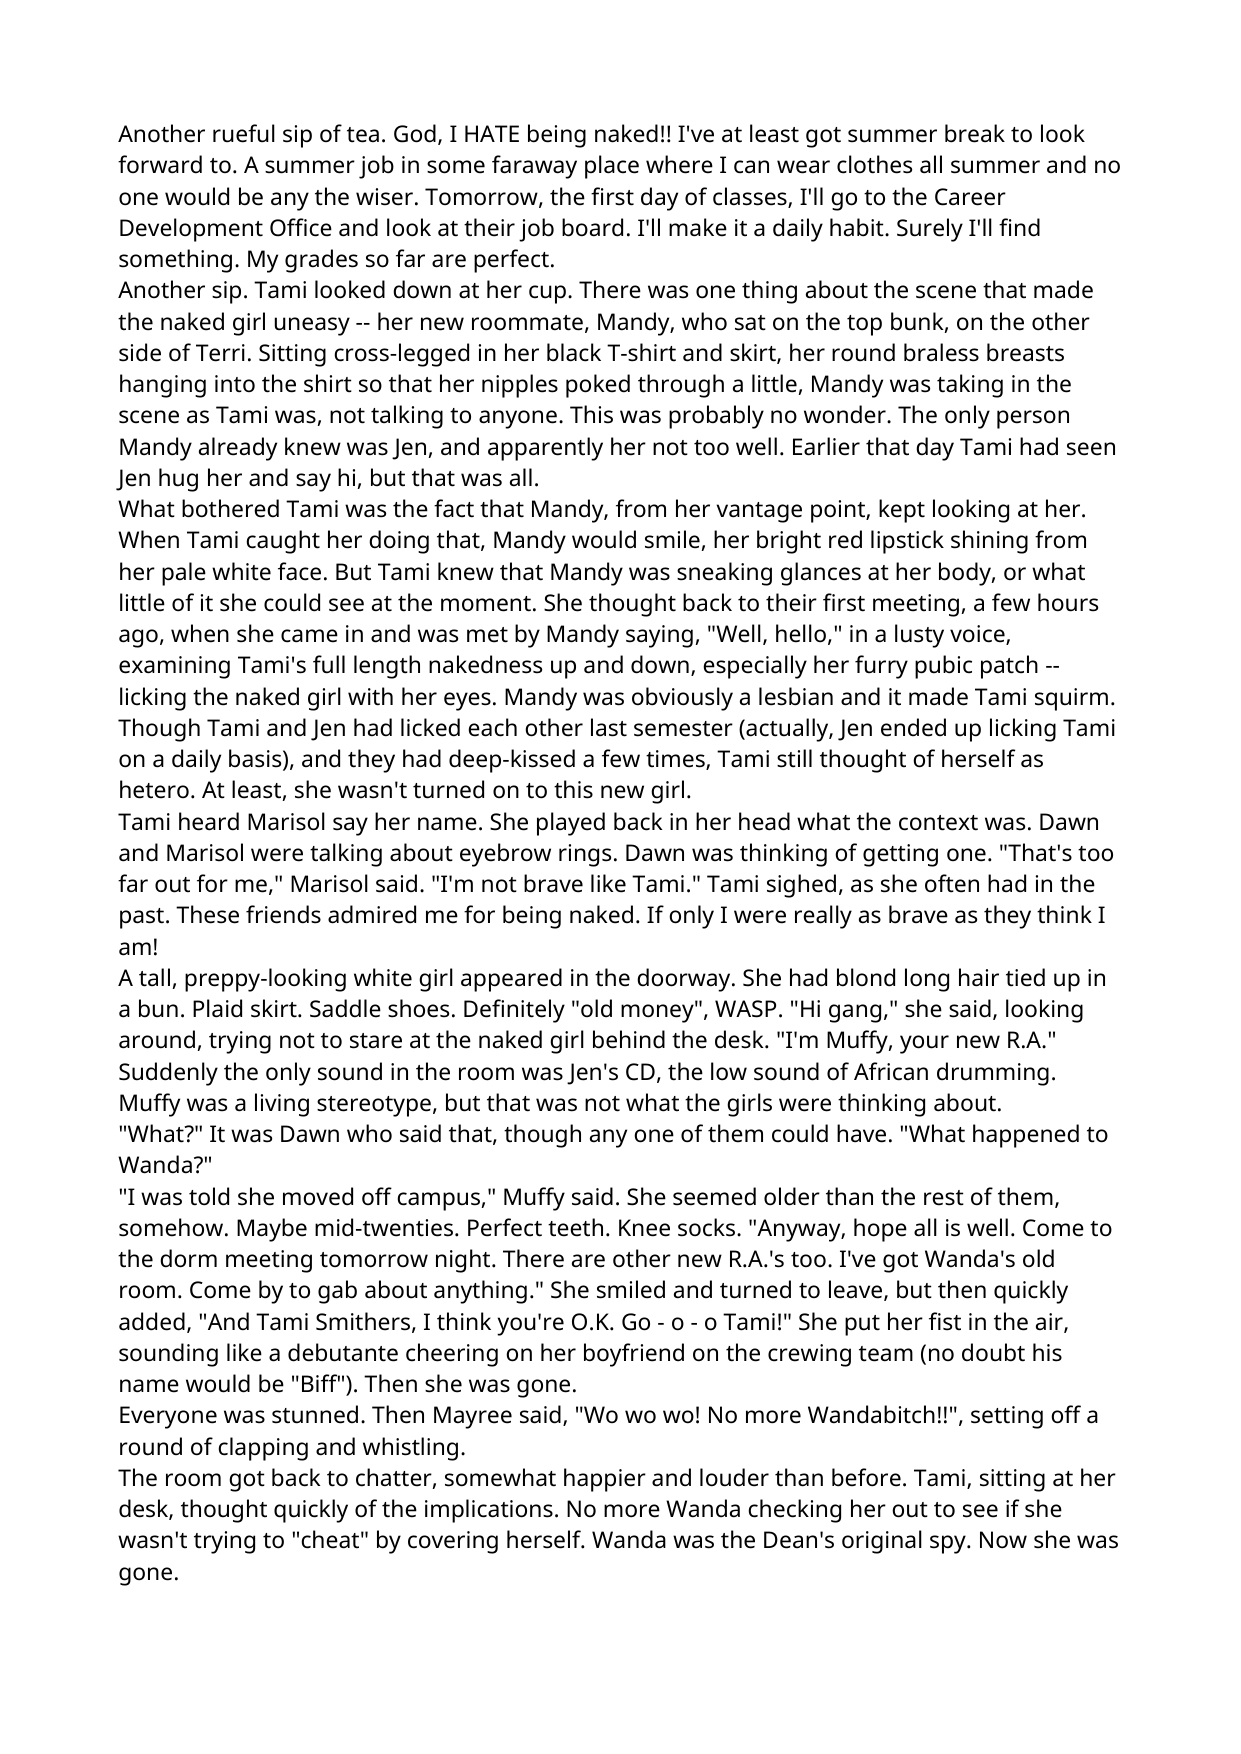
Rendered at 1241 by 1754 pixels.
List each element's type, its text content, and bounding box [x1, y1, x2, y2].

text "What?" It was Dawn who said that, though any one of them could have. "What happened to Wanda?" [118, 1118, 1122, 1181]
text Everyone was stunned. Then Mayree said, "Wo wo wo! No more Wandabitch!!", setting off a round of clapping and whistling. [118, 1399, 1122, 1462]
text "I was told she moved off campus," Muffy said. She seemed older than the rest of them, somehow. Maybe mid-twenties. Perfect teeth. Knee socks. "Anyway, hope all is well. Come to the dorm meeting tomorrow night. There are other new R.A.'s too. I've got Wanda's old room. Come by to gab about anything." She smiled and turned to leave, but then quickly added, "And Tami Smithers, I think you're O.K. Go - o - o Tami!" She put her fist in the air, sounding like a debutante cheering on her boyfriend on the crewing team (no doubt his name would be "Biff"). Then she was gone. [118, 1181, 1122, 1399]
text A tall, preppy-looking white girl appeared in the doorway. She had blond long hair tied up in a bun. Plaid skirt. Saddle shoes. Definitely "old money", WASP. "Hi gang," she said, looking around, trying not to stare at the naked girl behind the desk. "I'm Muffy, your new R.A." [118, 962, 1122, 1056]
text The room got back to chatter, somewhat happier and louder than before. Tami, sitting at her desk, thought quickly of the implications. No more Wanda checking her out to see if she wasn't trying to "cheat" by covering herself. Wanda was the Dean's original spy. Now she was gone. [118, 1462, 1122, 1587]
text What bothered Tami was the fact that Mandy, from her vantage point, kept looking at her. When Tami caught her doing that, Mandy would smile, her bright red lipstick shining from her pale white face. But Tami knew that Mandy was sneaking glances at her body, or what little of it she could see at the moment. She thought back to their first meeting, a few hours ago, when she came in and was met by Mandy saying, "Well, hello," in a lusty voice, examining Tami's full length nakedness up and down, especially her furry pubic patch -- licking the naked girl with her eyes. Mandy was obviously a lesbian and it made Tami squirm. Though Tami and Jen had licked each other last semester (actually, Jen ended up licking Tami on a daily basis), and they had deep-kissed a few times, Tami still thought of herself as hetero. At least, she wasn't turned on to this new girl. [118, 493, 1122, 806]
text Another sip. Tami looked down at her cup. There was one thing about the scene that made the naked girl uneasy -- her new roommate, Mandy, who sat on the top bunk, on the other side of Terri. Sitting cross-legged in her black T-shirt and skirt, her round braless breasts hanging into the shirt so that her nipples poked through a little, Mandy was taking in the scene as Tami was, not talking to anyone. This was probably no wonder. The only person Mandy already knew was Jen, and apparently her not too well. Earlier that day Tami had seen Jen hug her and say hi, but that was all. [118, 274, 1122, 493]
text Suddenly the only sound in the room was Jen's CD, the low sound of African drumming. Muffy was a living stereotype, but that was not what the girls were thinking about. [118, 1056, 1122, 1118]
text Another rueful sip of tea. God, I HATE being naked!! I've at least got summer break to look forward to. A summer job in some faraway place where I can wear clothes all summer and no one would be any the wiser. Tomorrow, the first day of classes, I'll go to the Career Development Office and look at their job board. I'll make it a daily habit. Surely I'll find something. My grades so far are perfect. [118, 118, 1122, 274]
text Tami heard Marisol say her name. She played back in her head what the context was. Dawn and Marisol were talking about eyebrow rings. Dawn was thinking of getting one. "That's too far out for me," Marisol said. "I'm not brave like Tami." Tami sighed, as she often had in the past. These friends admired me for being naked. If only I were really as brave as they think I am! [118, 806, 1122, 962]
